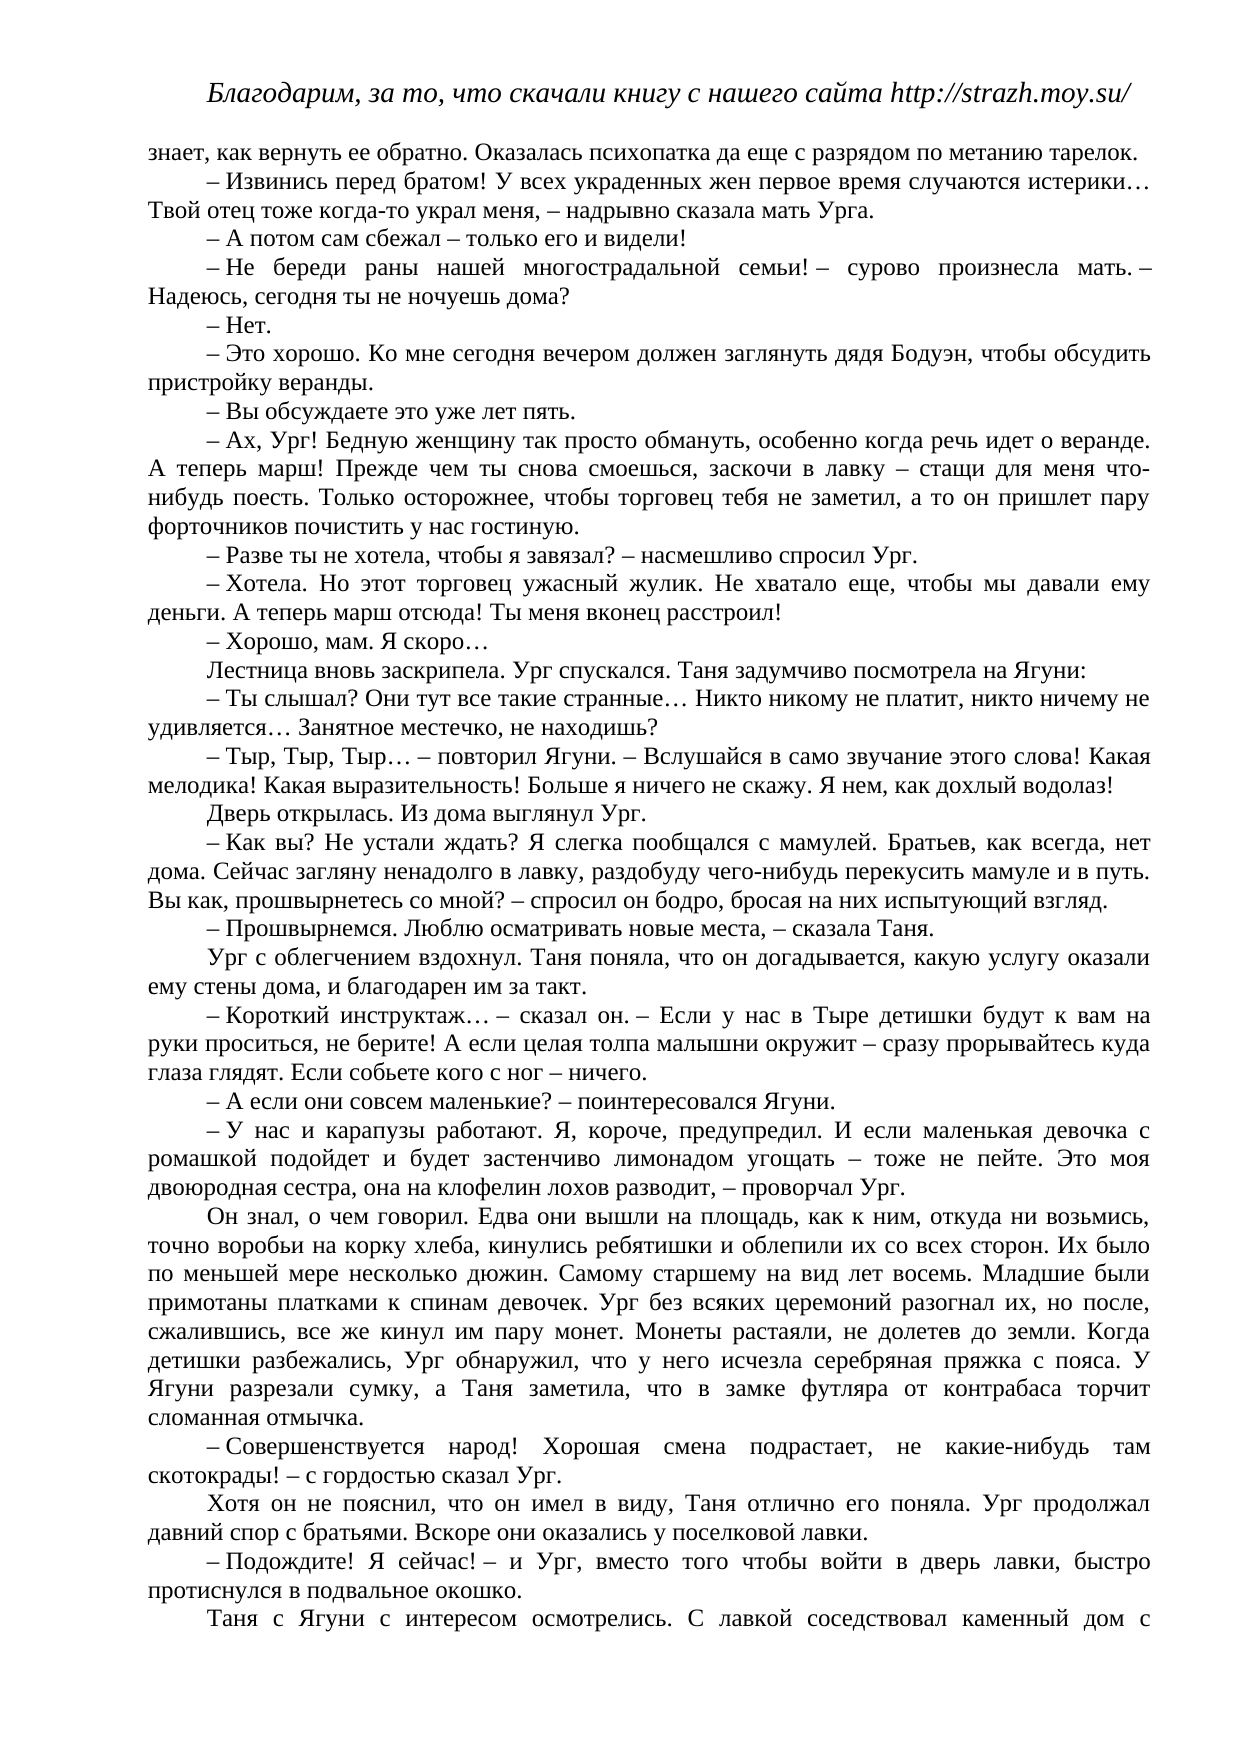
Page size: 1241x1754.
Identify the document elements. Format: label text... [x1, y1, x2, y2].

text Лестница вновь заскрипела. Ург спускался. Таня задумчиво посмотрела на Ягуни: [148, 655, 1152, 683]
text – Разве ты не хотела, чтобы я завязал? – насмешливо спросил Ург. [148, 540, 1152, 568]
text – Тыр, Тыр, Тыр… – повторил Ягуни. – Вслушайся в само звучание этого слова! Какая мелодика! Какая выразительность! Больше я ничего не скажу. Я нем, как дохлый водолаз! [148, 741, 1152, 798]
text Дверь открылась. Из дома выглянул Ург. [148, 798, 1152, 827]
text – У нас и карапузы работают. Я, короче, предупредил. И если маленькая девочка с ромашкой подойдет и будет застенчиво лимонадом угощать – тоже не пейте. Это моя двоюродная сестра, она на клофелин лохов разводит, – проворчал Ург. [148, 1115, 1152, 1201]
text – Как вы? Не устали ждать? Я слегка пообщался с мамулей. Братьев, как всегда, нет дома. Сейчас загляну ненадолго в лавку, раздобуду чего-нибудь перекусить мамуле и в путь. Вы как, прошвырнетесь со мной? – спросил он бодро, бросая на них испытующий взгляд. [148, 827, 1152, 913]
text – Извинись перед братом! У всех украденных жен первое время случаются истерики… Твой отец тоже когда-то украл меня, – надрывно сказала мать Урга. [148, 166, 1152, 223]
text – Хотела. Но этот торговец ужасный жулик. Не хватало еще, чтобы мы давали ему деньги. А теперь марш отсюда! Ты меня вконец расстроил! [148, 568, 1152, 626]
text – Ты слышал? Они тут все такие странные… Никто никому не платит, никто ничему не удивляется… Занятное местечко, не находишь? [148, 683, 1152, 741]
text Хотя он не пояснил, что он имел в виду, Таня отлично его поняла. Ург продолжал давний спор с братьями. Вскоре они оказались у поселковой лавки. [148, 1488, 1152, 1546]
text – Подождите! Я сейчас! – и Ург, вместо того чтобы войти в дверь лавки, быстро протиснулся в подвальное окошко. [148, 1546, 1152, 1603]
text Он знал, о чем говорил. Едва они вышли на площадь, как к ним, откуда ни возьмись, точно воробьи на корку хлеба, кинулись ребятишки и облепили их со всех сторон. Их было по меньшей мере несколько дюжин. Самому старшему на вид лет восемь. Младшие были примотаны платками к спинам девочек. Ург без всяких церемоний разогнал их, но после, сжалившись, все же кинул им пару монет. Монеты растаяли, не долетев до земли. Когда детишки разбежались, Ург обнаружил, что у него исчезла серебряная пряжка с пояса. У Ягуни разрезали сумку, а Таня заметила, что в замке футляра от контрабаса торчит сломанная отмычка. [148, 1201, 1152, 1431]
text – Вы обсуждаете это уже лет пять. [148, 396, 1152, 425]
text – Хорошо, мам. Я скоро… [148, 626, 1152, 655]
text – Прошвырнемся. Люблю осматривать новые места, – сказала Таня. [148, 913, 1152, 942]
text – А потом сам сбежал – только его и видели! [148, 223, 1152, 252]
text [148, 137, 1152, 166]
text – Это хорошо. Ко мне сегодня вечером должен заглянуть дядя Бодуэн, чтобы обсудить пристройку веранды. [148, 338, 1152, 396]
text – А если они совсем маленькие? – поинтересовался Ягуни. [148, 1086, 1152, 1115]
text – Ах, Ург! Бедную женщину так просто обмануть, особенно когда речь идет о веранде. А теперь марш! Прежде чем ты снова смоешься, заскочи в лавку – стащи для меня что-нибудь поесть. Только осторожнее, чтобы торговец тебя не заметил, а то он пришлет пару форточников почистить у нас гостиную. [148, 425, 1152, 540]
text Ург с облегчением вздохнул. Таня поняла, что он догадывается, какую услугу оказали ему стены дома, и благодарен им за такт. [148, 942, 1152, 1000]
text – Совершенствуется народ! Хорошая смена подрастает, не какие-нибудь там скотокрады! – с гордостью сказал Ург. [148, 1431, 1152, 1488]
text – Нет. [148, 310, 1152, 338]
text – Короткий инструктаж… – сказал он. – Если у нас в Тыре детишки будут к вам на руки проситься, не берите! А если целая толпа малышни окружит – сразу прорывайтесь куда глаза глядят. Если собьете кого с ног – ничего. [148, 1000, 1152, 1086]
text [148, 1603, 1152, 1632]
text – Не береди раны нашей многострадальной семьи! – сурово произнесла мать. – Надеюсь, сегодня ты не ночуешь дома? [148, 252, 1152, 310]
